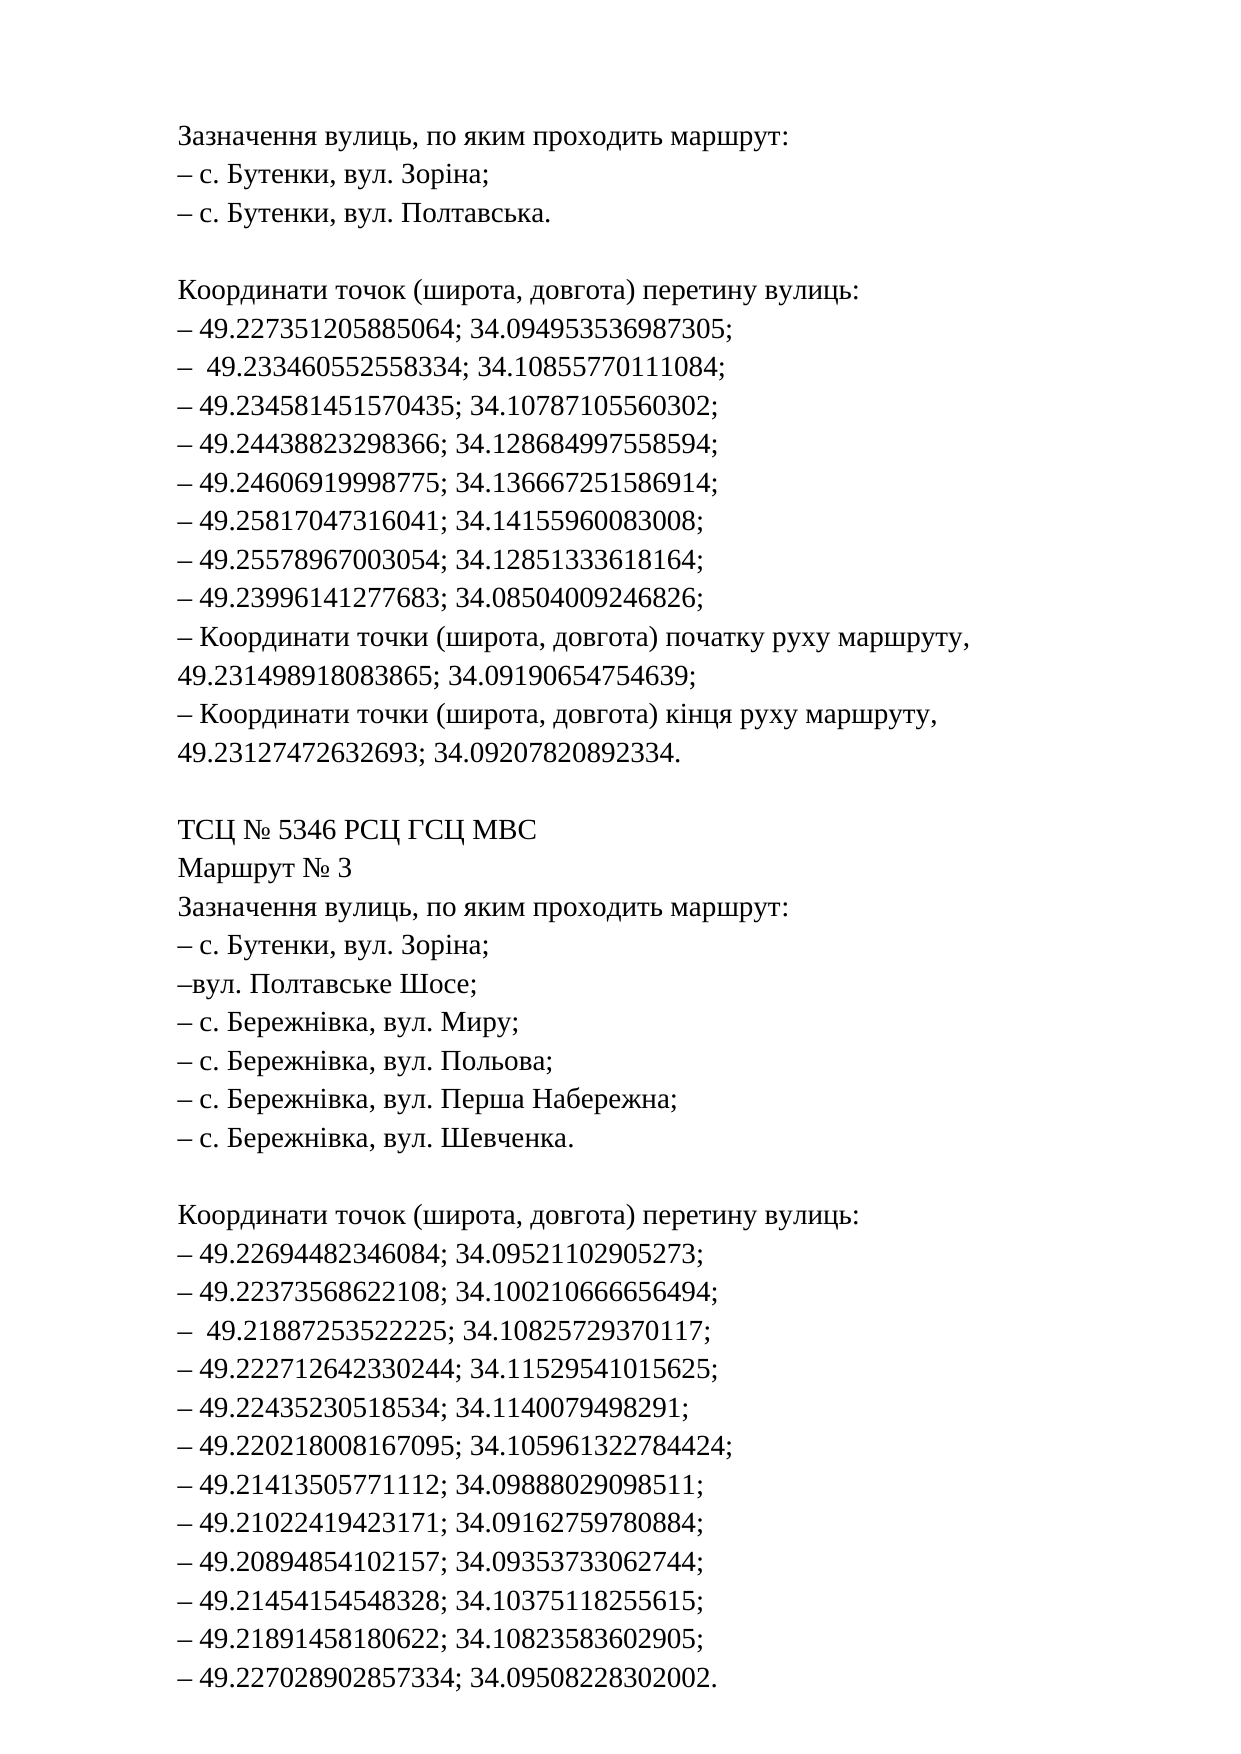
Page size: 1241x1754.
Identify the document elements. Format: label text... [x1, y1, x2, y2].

text Координати точок (широта, довгота) перетину вулиць: [177, 272, 1181, 306]
text – Координати точки (широта, довгота) кінця руху маршруту, [177, 696, 1181, 730]
text – 49.21413505771112; 34.09888029098511; [177, 1467, 1181, 1501]
text – с. Бутенки, вул. Зоріна; [177, 157, 1181, 190]
text – 49.227351205885064; 34.094953536987305; [177, 311, 1181, 344]
text – 49.227028902857334; 34.09508228302002. [177, 1660, 1181, 1693]
text – 49.23996141277683; 34.08504009246826; [177, 581, 1181, 614]
text – Координати точки (широта, довгота) початку руху маршруту, [177, 619, 1181, 653]
text – с. Бережнівка, вул. Перша Набережна; [177, 1082, 1181, 1115]
text – 49.233460552558334; 34.10855770111084; [177, 349, 1181, 383]
text – с. Бутенки, вул. Полтавська. [177, 195, 1181, 229]
text 49.23127472632693; 34.09207820892334. [177, 735, 1181, 768]
text 49.231498918083865; 34.09190654754639; [177, 658, 1181, 691]
text – с. Бережнівка, вул. Миру; [177, 1004, 1181, 1038]
text – 49.22435230518534; 34.1140079498291; [177, 1390, 1181, 1423]
text Зазначення вулиць, по яким проходить маршрут: [177, 118, 1181, 152]
text Маршрут № 3 [177, 850, 1181, 884]
text – 49.24438823298366; 34.128684997558594; [177, 426, 1181, 460]
text – с. Бережнівка, вул. Польова; [177, 1043, 1181, 1077]
text – 49.222712642330244; 34.11529541015625; [177, 1351, 1181, 1385]
text – 49.21891458180622; 34.10823583602905; [177, 1621, 1181, 1655]
text – 49.24606919998775; 34.136667251586914; [177, 465, 1181, 498]
text –вул. Полтавське Шосе; [177, 966, 1181, 999]
text – 49.22694482346084; 34.09521102905273; [177, 1236, 1181, 1269]
text – 49.21454154548328; 34.10375118255615; [177, 1583, 1181, 1616]
text Координати точок (широта, довгота) перетину вулиць: [177, 1197, 1181, 1231]
text Зазначення вулиць, по яким проходить маршрут: [177, 889, 1181, 922]
text – с. Бутенки, вул. Зоріна; [177, 927, 1181, 961]
text – 49.21887253522225; 34.10825729370117; [177, 1313, 1181, 1346]
text – 49.25578967003054; 34.12851333618164; [177, 542, 1181, 576]
text – 49.20894854102157; 34.09353733062744; [177, 1544, 1181, 1578]
text ТСЦ № 5346 РСЦ ГСЦ МВС [177, 812, 1181, 845]
text – с. Бережнівка, вул. Шевченка. [177, 1120, 1181, 1154]
text – 49.25817047316041; 34.14155960083008; [177, 503, 1181, 537]
text – 49.220218008167095; 34.105961322784424; [177, 1428, 1181, 1462]
text – 49.21022419423171; 34.09162759780884; [177, 1506, 1181, 1539]
text – 49.234581451570435; 34.10787105560302; [177, 388, 1181, 421]
text – 49.22373568622108; 34.100210666656494; [177, 1274, 1181, 1308]
